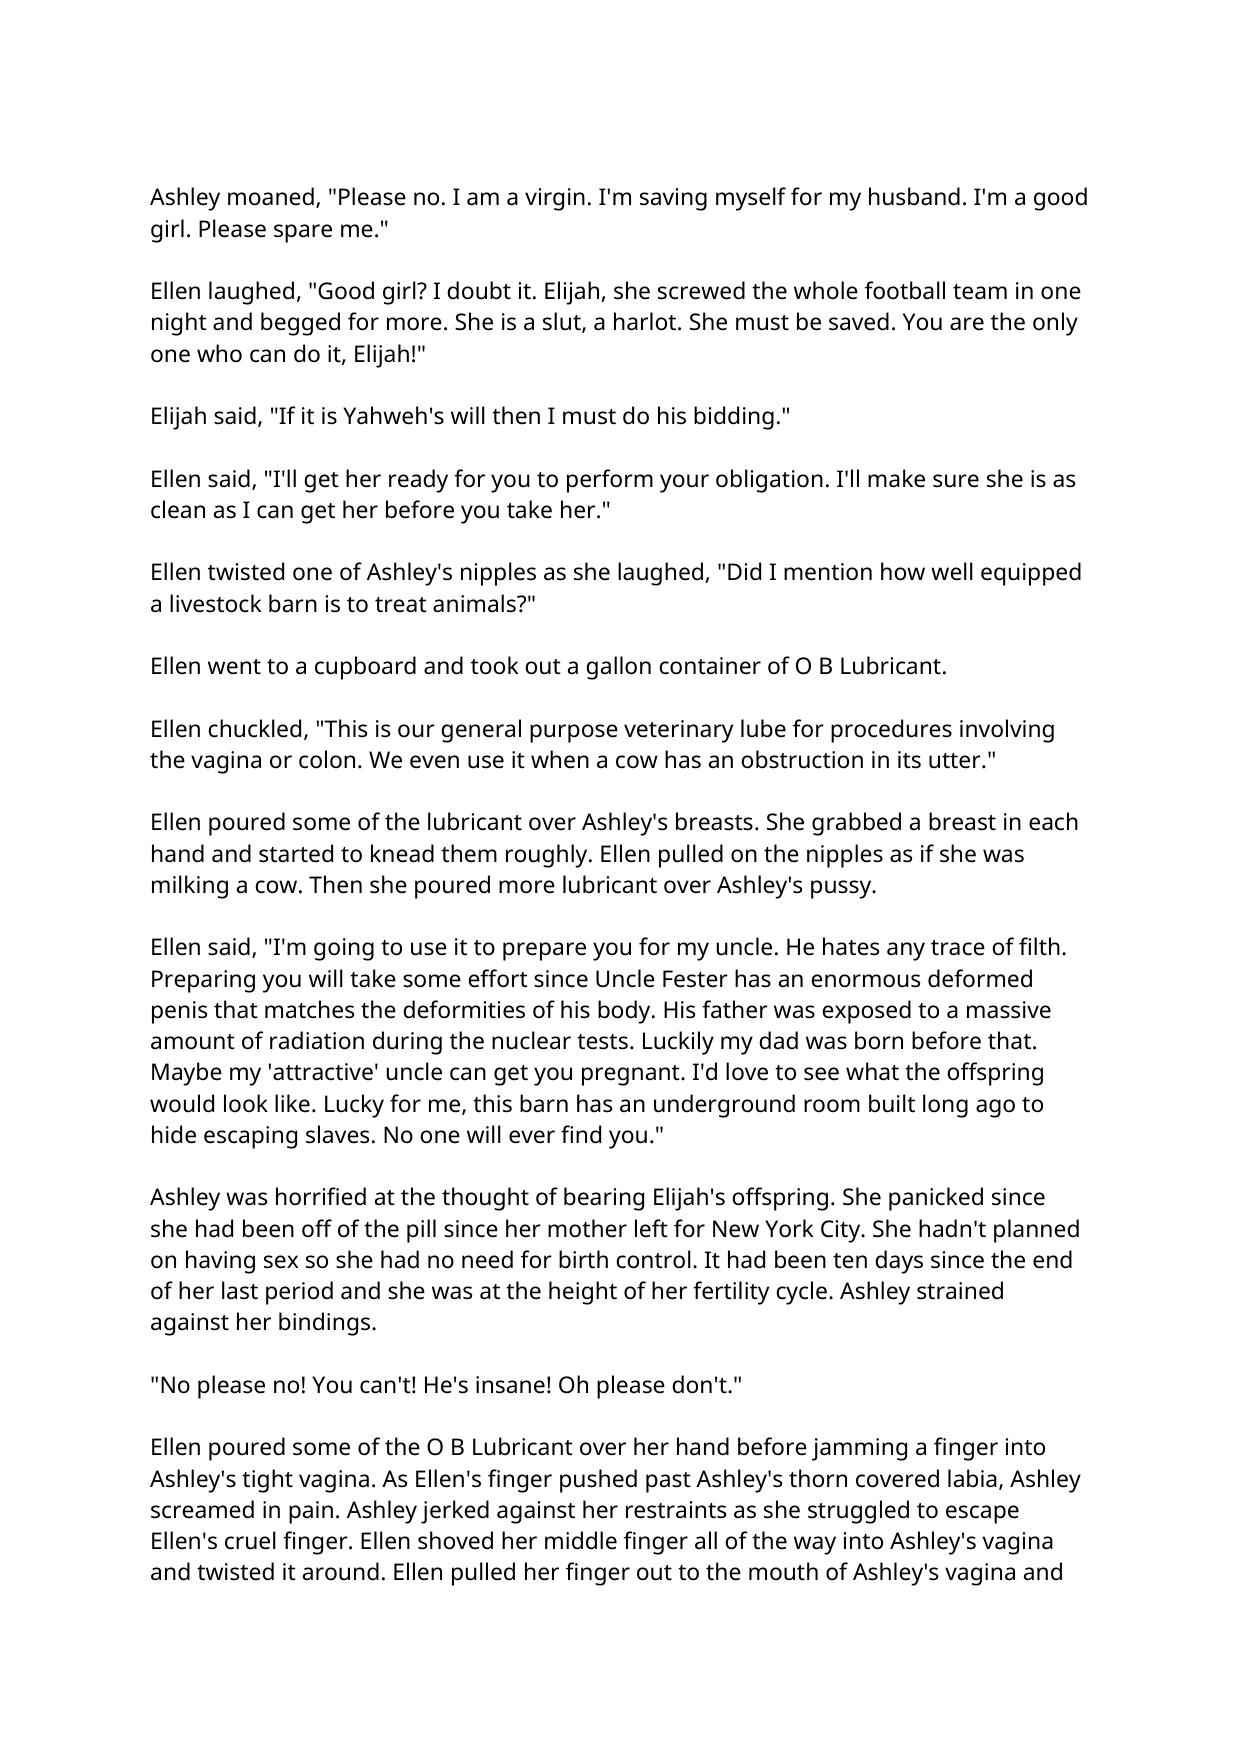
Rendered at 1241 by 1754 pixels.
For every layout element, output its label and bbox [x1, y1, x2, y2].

text [150, 150, 1090, 1587]
